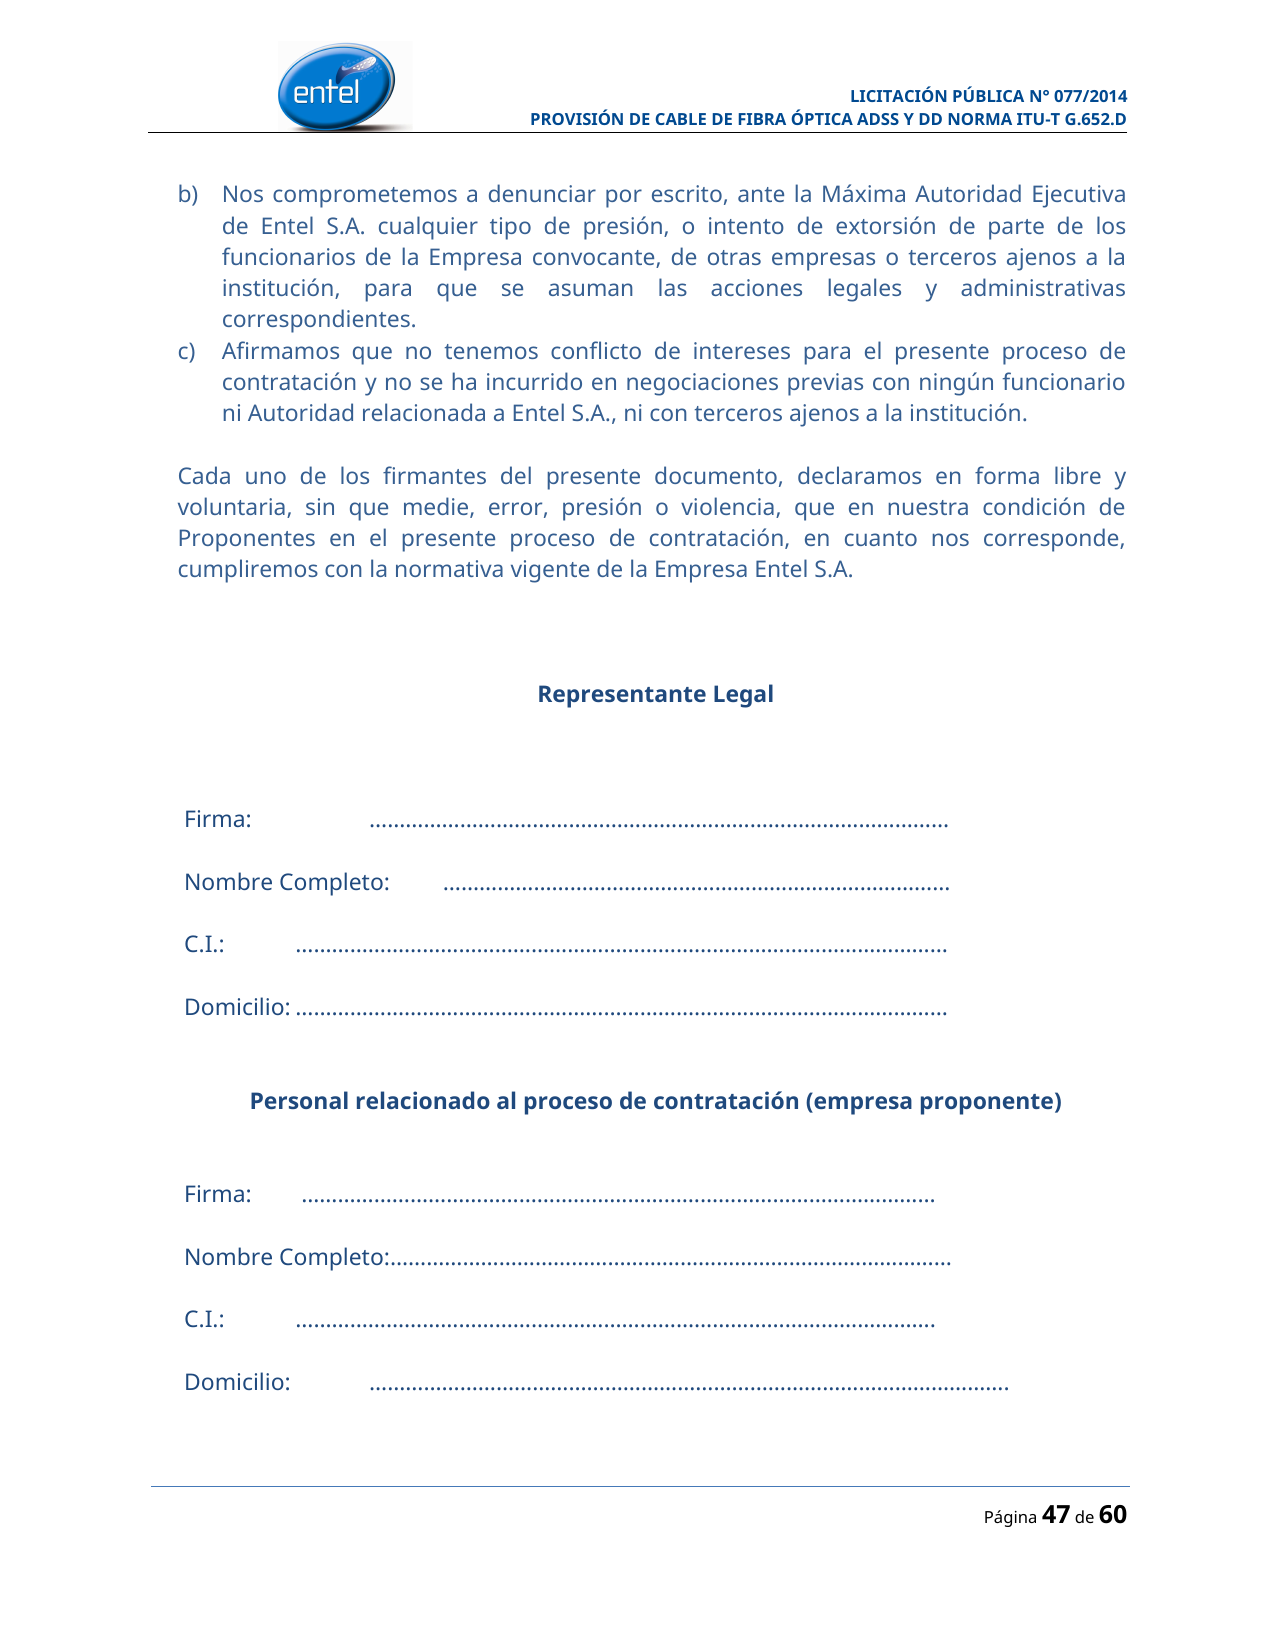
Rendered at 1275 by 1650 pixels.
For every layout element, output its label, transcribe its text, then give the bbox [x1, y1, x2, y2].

text Nombre Completo: ………………………………………………………………………… [184, 866, 1127, 897]
text Representante Legal [184, 678, 1127, 710]
text C.I.: ……………………………………………………………………………………………. [184, 1303, 1127, 1335]
text Nombre Completo:………………………………………………………………………………… [184, 1241, 1127, 1272]
text Firma: …………………………………………………………………………………………… [184, 1178, 1127, 1210]
list Nos comprometemos a denunciar por escrito, ante la Máxima Autoridad Ejecutiva de Entel S.A. cualquier tipo de presión, o intento de extorsión de parte de los funcionarios de la Empresa convocante, de otras empresas o terceros ajenos a la institución, para que se asuman las acciones legales y administrativas correspondientes. [177, 178, 1127, 335]
picture [277, 41, 413, 132]
list Afirmamos que no tenemos conflicto de intereses para el presente proceso de contratación y no se ha incurrido en negociaciones previas con ningún funcionario ni Autoridad relacionada a Entel S.A., ni con terceros ajenos a la institución. [177, 335, 1127, 428]
text C.I.: ……………………………………………………………………………………………… [184, 928, 1127, 960]
text Personal relacionado al proceso de contratación (empresa proponente) [184, 1085, 1127, 1116]
text Domicilio: ……………………………………………………………………………………………… [184, 991, 1127, 1022]
text Firma: …………………………………………………………………………………… [184, 803, 1127, 835]
text Domicilio: ……………………………………………………………………………………………. [184, 1366, 1127, 1397]
text Cada uno de los firmantes del presente documento, declaramos en forma libre y voluntaria, sin que medie, error, presión o violencia, que en nuestra condición de Proponentes en el presente proceso de contratación, en cuanto nos corresponde, cumpliremos con la normativa vigente de la Empresa Entel S.A. [177, 460, 1127, 585]
